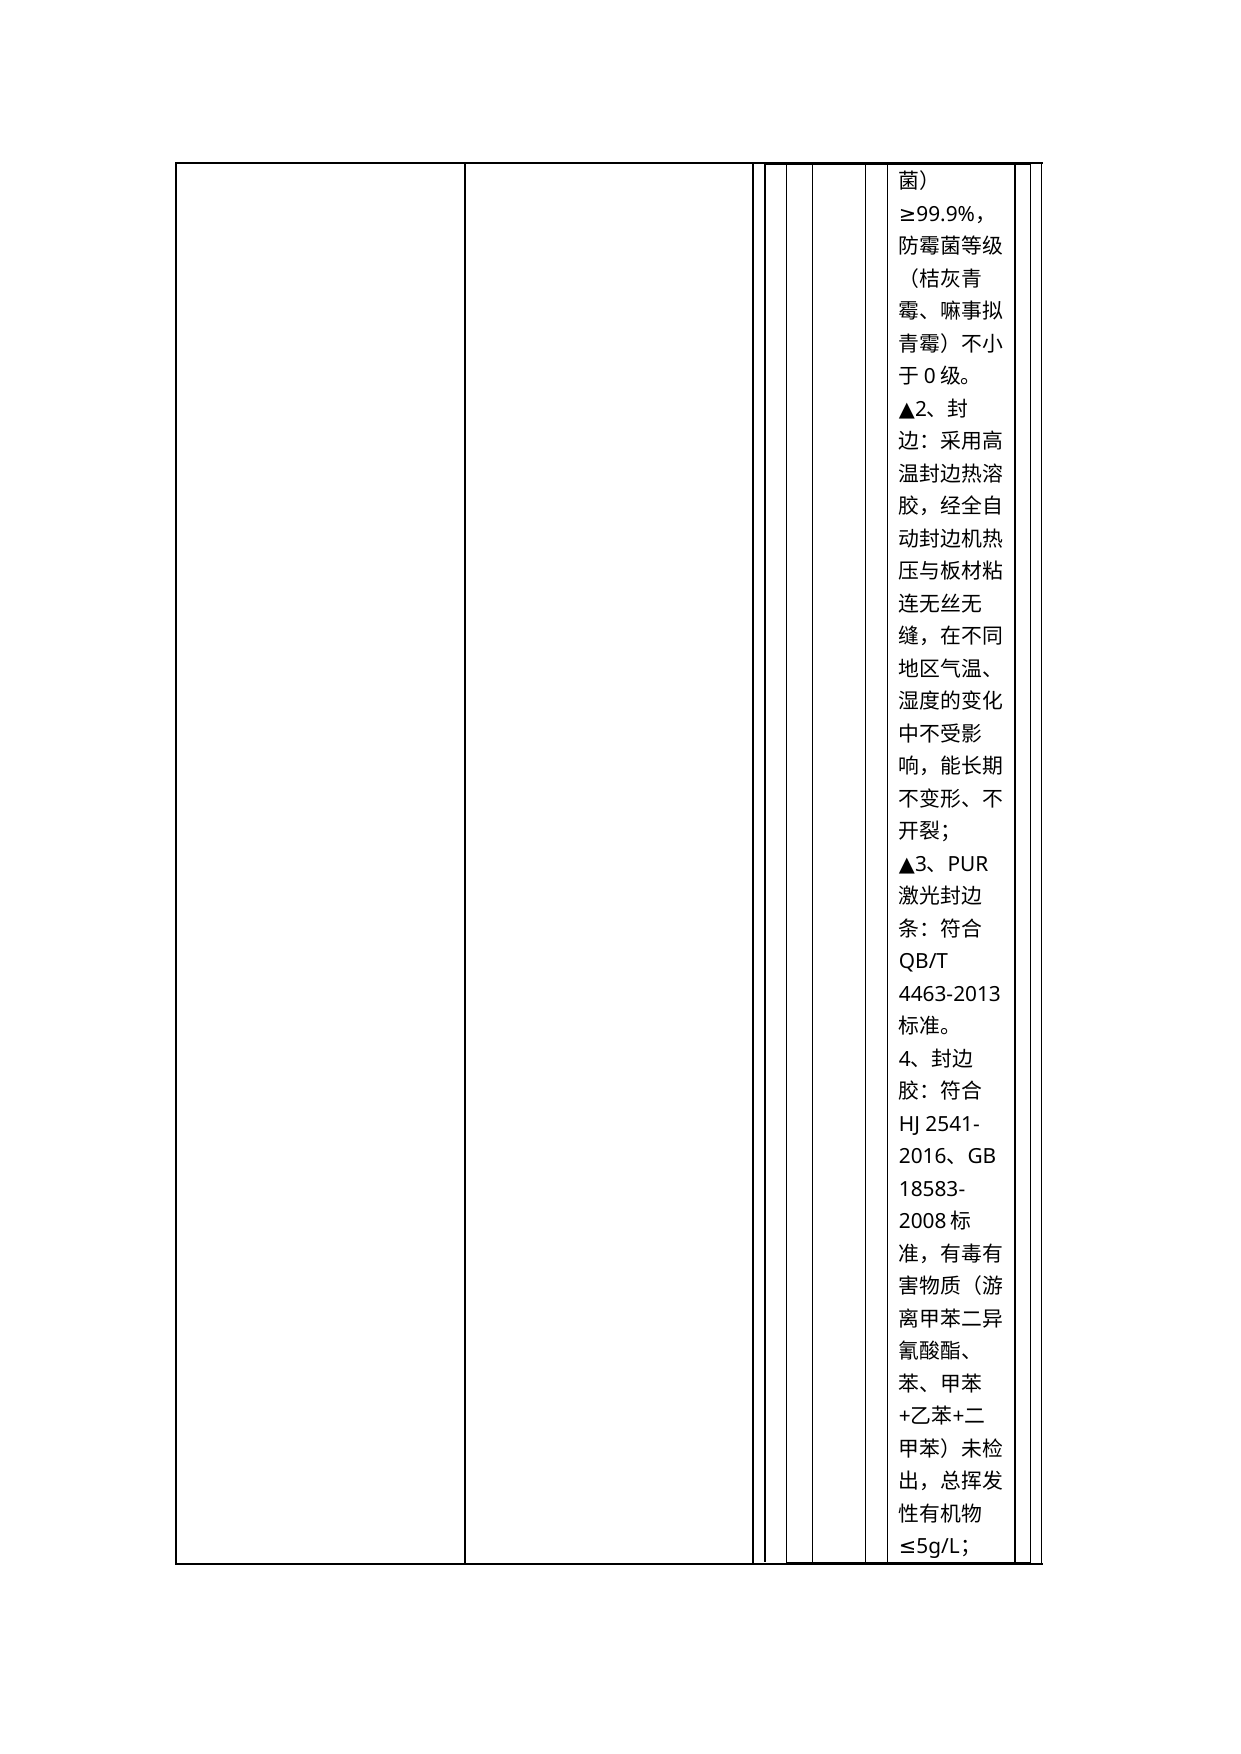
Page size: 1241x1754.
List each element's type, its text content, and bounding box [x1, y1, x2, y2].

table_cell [754, 164, 786, 1563]
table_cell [1016, 165, 1030, 1562]
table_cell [1031, 164, 1041, 1563]
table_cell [888, 165, 1014, 1562]
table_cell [813, 165, 865, 1562]
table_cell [787, 165, 812, 1562]
table_cell 1 [177, 164, 464, 1563]
table_cell [466, 164, 752, 1563]
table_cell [866, 165, 887, 1562]
